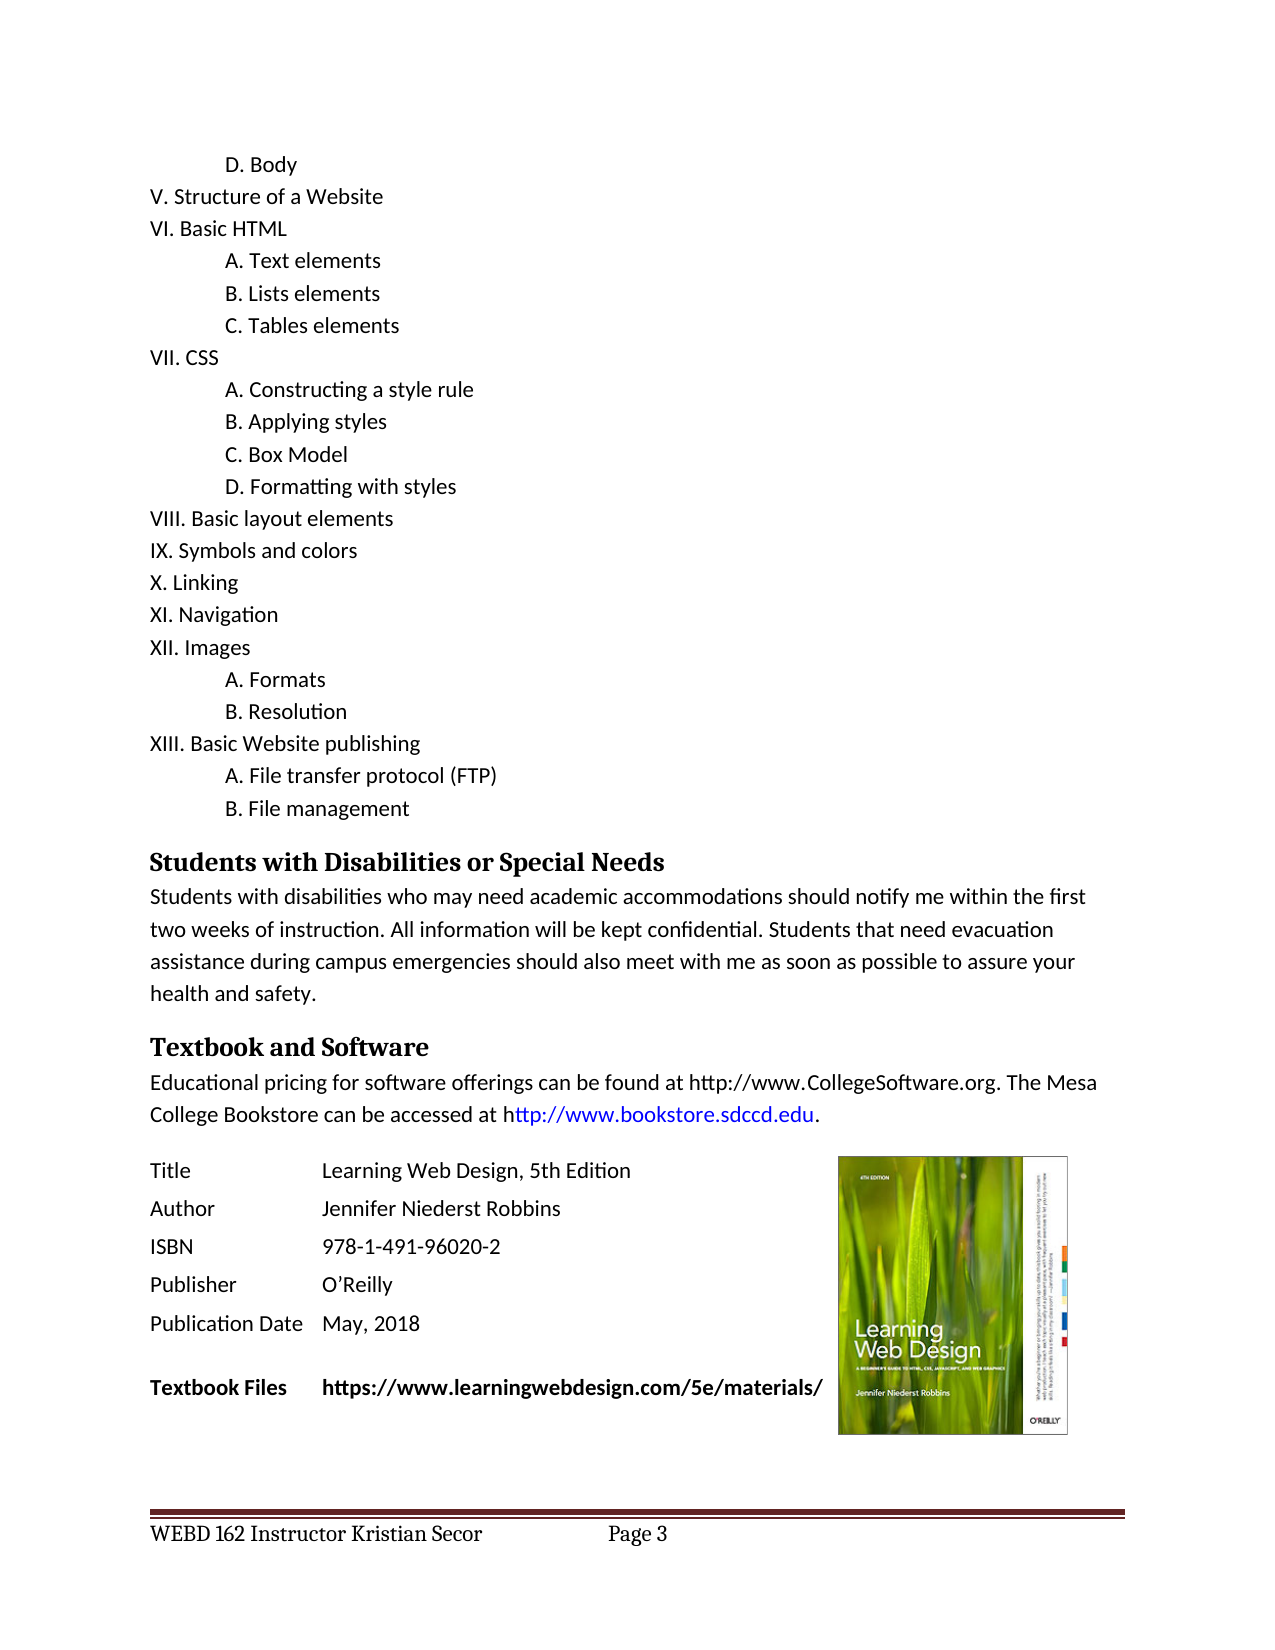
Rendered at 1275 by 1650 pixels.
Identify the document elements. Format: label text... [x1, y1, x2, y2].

text Students with disabilities who may need academic accommodations should notify me within the first two weeks of instruction. All information will be kept confidential. Students that need evacuation assistance during campus emergencies should also meet with me as soon as possible to assure your health and safety. [150, 882, 1125, 1007]
text XI. Navigation [150, 601, 1125, 629]
text VI. Basic HTML [150, 214, 1125, 242]
table_cell May, 2018 https://www.learningwebdesign.com/5e/materials/ [322, 1306, 836, 1438]
subtitle Textbook and Software [150, 1032, 1125, 1063]
text B. Applying styles [225, 407, 1125, 436]
text B. Lists elements [225, 279, 1125, 307]
text D. Formatting with styles [225, 472, 1125, 500]
text VII. CSS [150, 343, 1125, 371]
text VIII. Basic layout elements [150, 504, 1125, 532]
text XII. Images [150, 633, 1125, 661]
text A. File transfer protocol (FTP) [225, 762, 1125, 789]
subtitle Students with Disabilities or Special Needs [150, 847, 1125, 878]
text C. Tables elements [225, 311, 1125, 339]
table_cell Publication Date Textbook Files [150, 1306, 322, 1438]
table_cell 978-1-491-96020-2 [322, 1229, 836, 1267]
table_cell Publisher [150, 1268, 322, 1306]
table_cell ISBN [150, 1229, 322, 1267]
text V. Structure of a Website [150, 182, 1125, 210]
text D. Body [225, 150, 1125, 178]
text Educational pricing for software offerings can be found at http://www.CollegeSoftware.org. The Mesa College Bookstore can be accessed at http://www.bookstore.sdccd.edu. [150, 1068, 1125, 1128]
table_cell O’Reilly [322, 1268, 836, 1306]
text B. File management [225, 794, 1125, 822]
text B. Resolution [225, 697, 1125, 725]
text IX. Symbols and colors [150, 536, 1125, 564]
text XIII. Basic Website publishing [150, 729, 1125, 757]
table_header Learning Web Design, 5th Edition [322, 1153, 836, 1191]
text A. Text elements [225, 247, 1125, 274]
picture [838, 1156, 1068, 1435]
text A. Formats [225, 665, 1125, 693]
text A. Constructing a style rule [225, 375, 1125, 403]
table_cell Author [150, 1191, 322, 1229]
table_header [836, 1153, 1076, 1438]
text X. Linking [150, 568, 1125, 596]
table_cell Jennifer Niederst Robbins [322, 1191, 836, 1229]
table_header Title [150, 1153, 322, 1191]
text C. Box Model [225, 440, 1125, 468]
